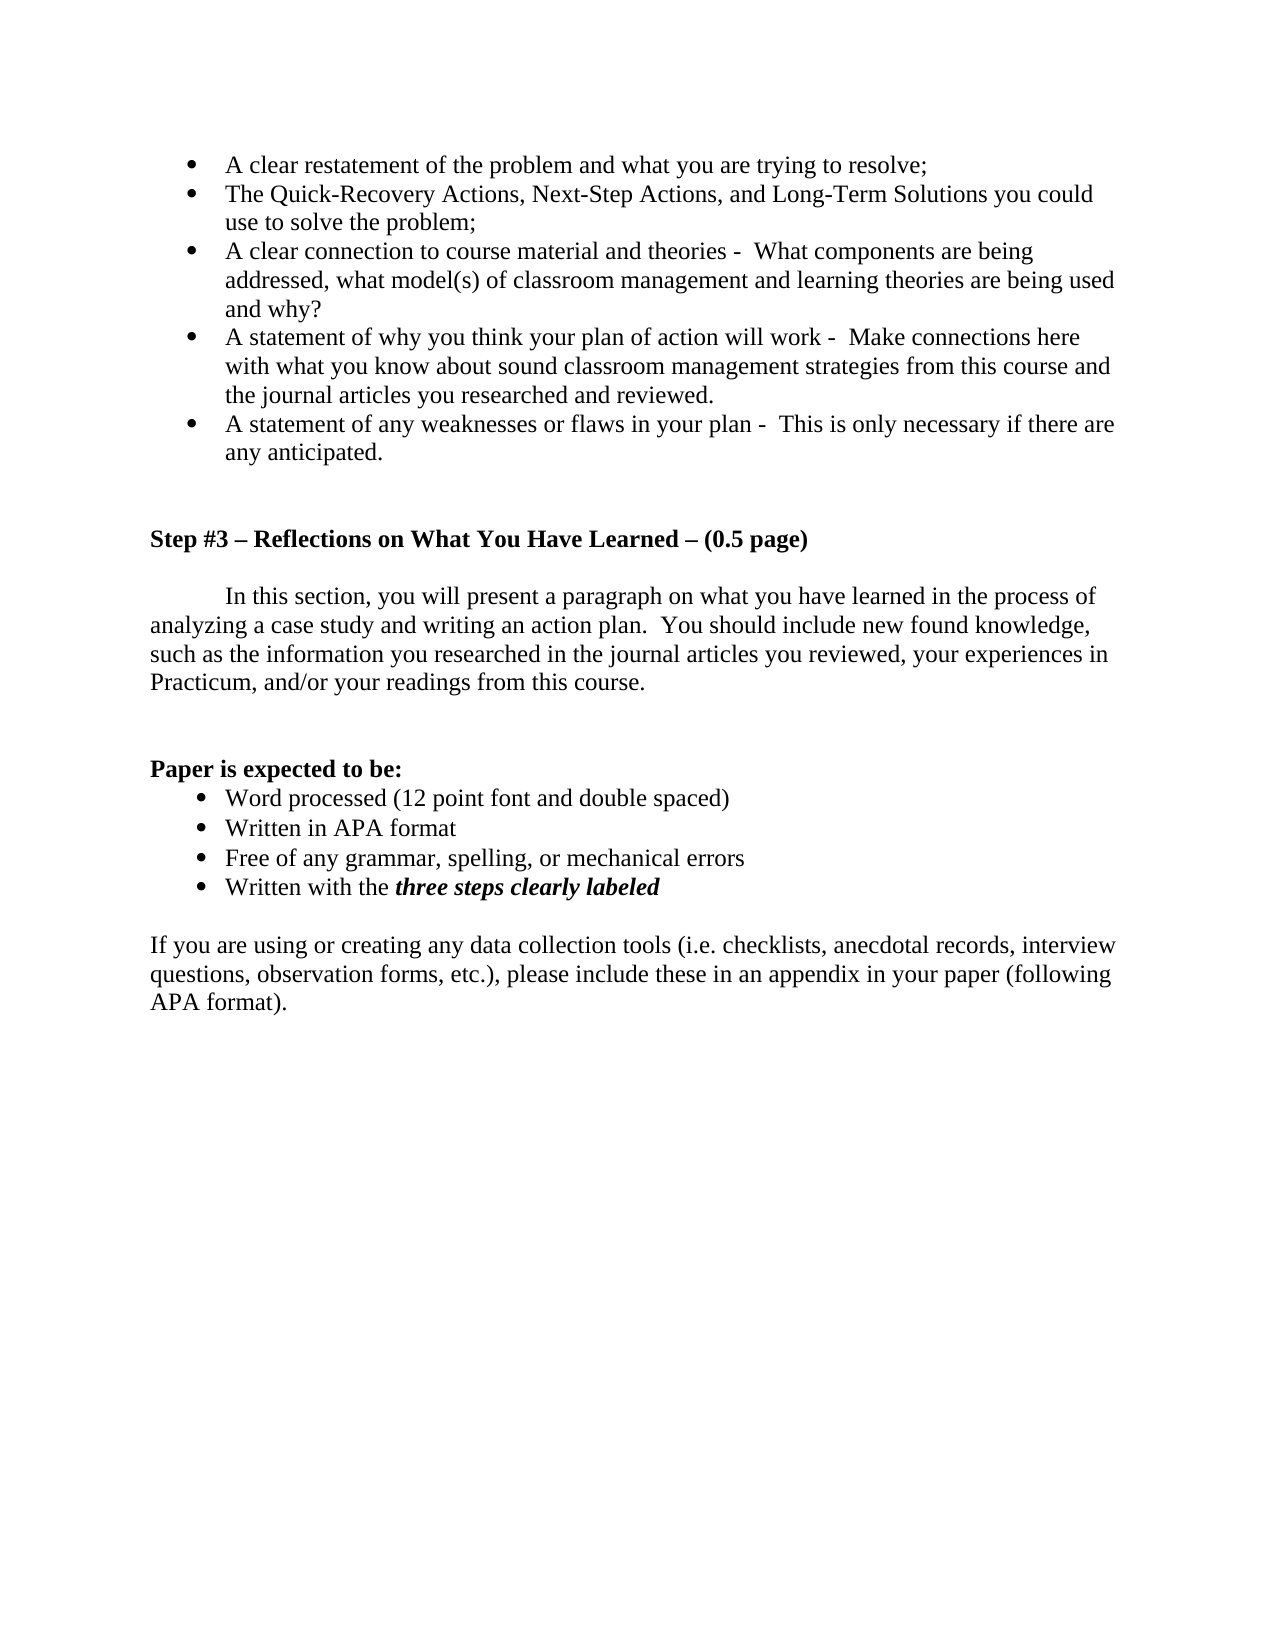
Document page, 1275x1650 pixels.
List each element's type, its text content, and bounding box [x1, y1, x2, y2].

list A statement of why you think your plan of action will work - Make connections here with what you know about sound classroom management strategies from this course and the journal articles you researched and reviewed. [187, 322, 1125, 409]
list Free of any grammar, spelling, or mechanical errors [197, 842, 1125, 872]
list Written with the three steps clearly labeled [197, 872, 1125, 901]
list A clear restatement of the problem and what you are trying to resolve; [187, 150, 1125, 179]
list The Quick-Recovery Actions, Next-Step Actions, and Long-Term Solutions you could use to solve the problem; [187, 179, 1125, 236]
text Paper is expected to be: [150, 754, 1125, 782]
text In this section, you will present a paragraph on what you have learned in the process of analyzing a case study and writing an action plan. You should include new found knowledge, such as the information you researched in the journal articles you reviewed, your experiences in Practicum, and/or your readings from this course. [150, 581, 1125, 696]
list Written in APA format [197, 812, 1125, 842]
text Step #3 – Reflections on What You Have Learned – (0.5 page) [150, 524, 1125, 552]
text If you are using or creating any data collection tools (i.e. checklists, anecdotal records, interview questions, observation forms, etc.), please include these in an appendix in your paper (following APA format). [150, 930, 1125, 1016]
list A statement of any weaknesses or flaws in your plan - This is only necessary if there are any anticipated. [187, 409, 1125, 466]
list A clear connection to course material and theories - What components are being addressed, what model(s) of classroom management and learning theories are being used and why? [187, 236, 1125, 322]
list Word processed (12 point font and double spaced) [197, 782, 1125, 812]
